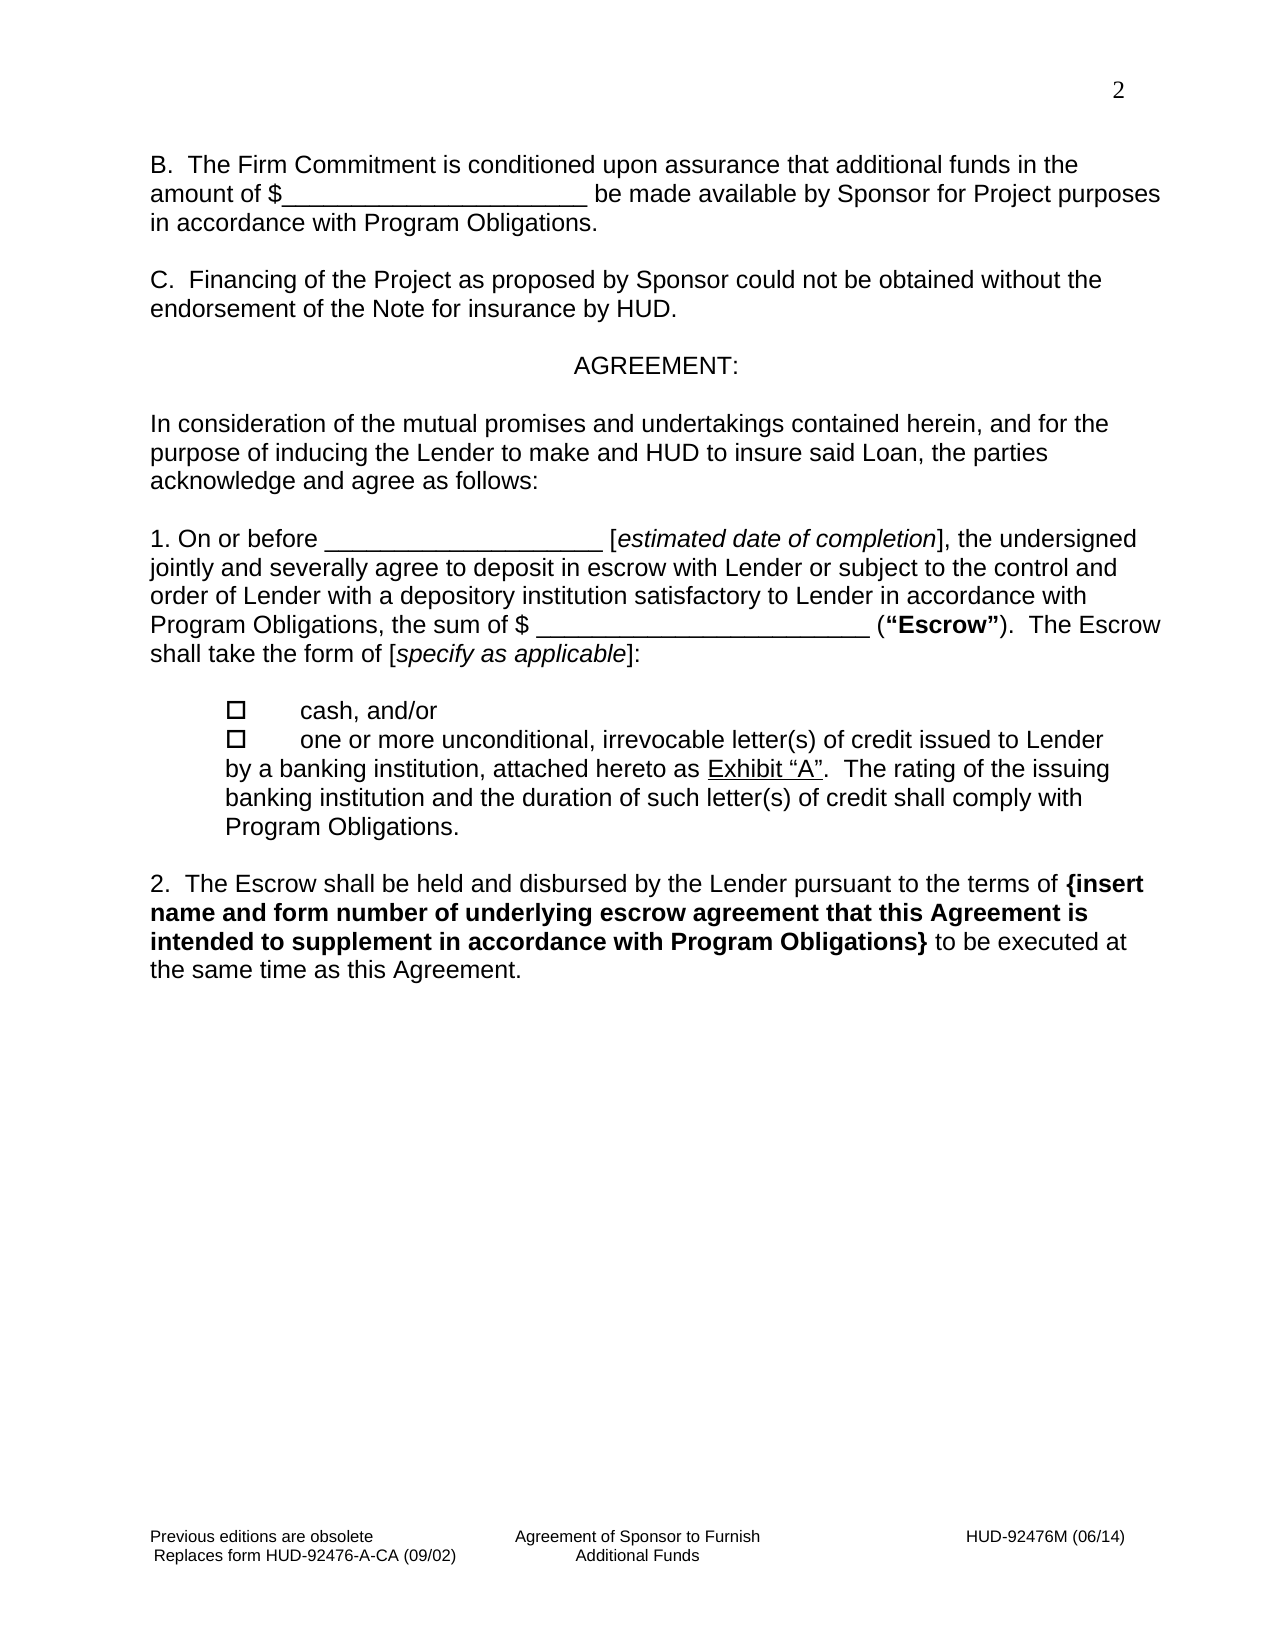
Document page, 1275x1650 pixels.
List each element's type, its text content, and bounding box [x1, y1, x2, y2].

text In consideration of the mutual promises and undertakings contained herein, and for the purpose of inducing the Lender to make and HUD to insure said Loan, the parties acknowledge and agree as follows: [150, 409, 1162, 495]
text B. The Firm Commitment is conditioned upon assurance that additional funds in the amount of $______________________ be made available by Sponsor for Project purposes in accordance with Program Obligations. [150, 150, 1162, 236]
text 1. On or before ____________________ [estimated date of completion], the undersigned jointly and severally agree to deposit in escrow with Lender or subject to the control and order of Lender with a depository institution satisfactory to Lender in accordance with Program Obligations, the sum of $ ________________________ (“Escrow”). The Escrow shall take the form of [specify as applicable]: [150, 524, 1162, 667]
text C. Financing of the Project as proposed by Sponsor could not be obtained without the endorsement of the Note for insurance by HUD. [150, 265, 1162, 322]
text 2. The Escrow shall be held and disbursed by the Lender pursuant to the terms of {insert name and form number of underlying escrow agreement that this Agreement is intended to supplement in accordance with Program Obligations} to be executed at the same time as this Agreement. [37, 869, 1162, 984]
text one or more unconditional, irrevocable letter(s) of credit issued to Lender by a banking institution, attached hereto as Exhibit “A”. The rating of the issuing banking institution and the duration of such letter(s) of credit shall comply with Program Obligations. [112, 725, 1125, 840]
text cash, and/or [225, 696, 1162, 725]
text AGREEMENT: [150, 351, 1162, 380]
